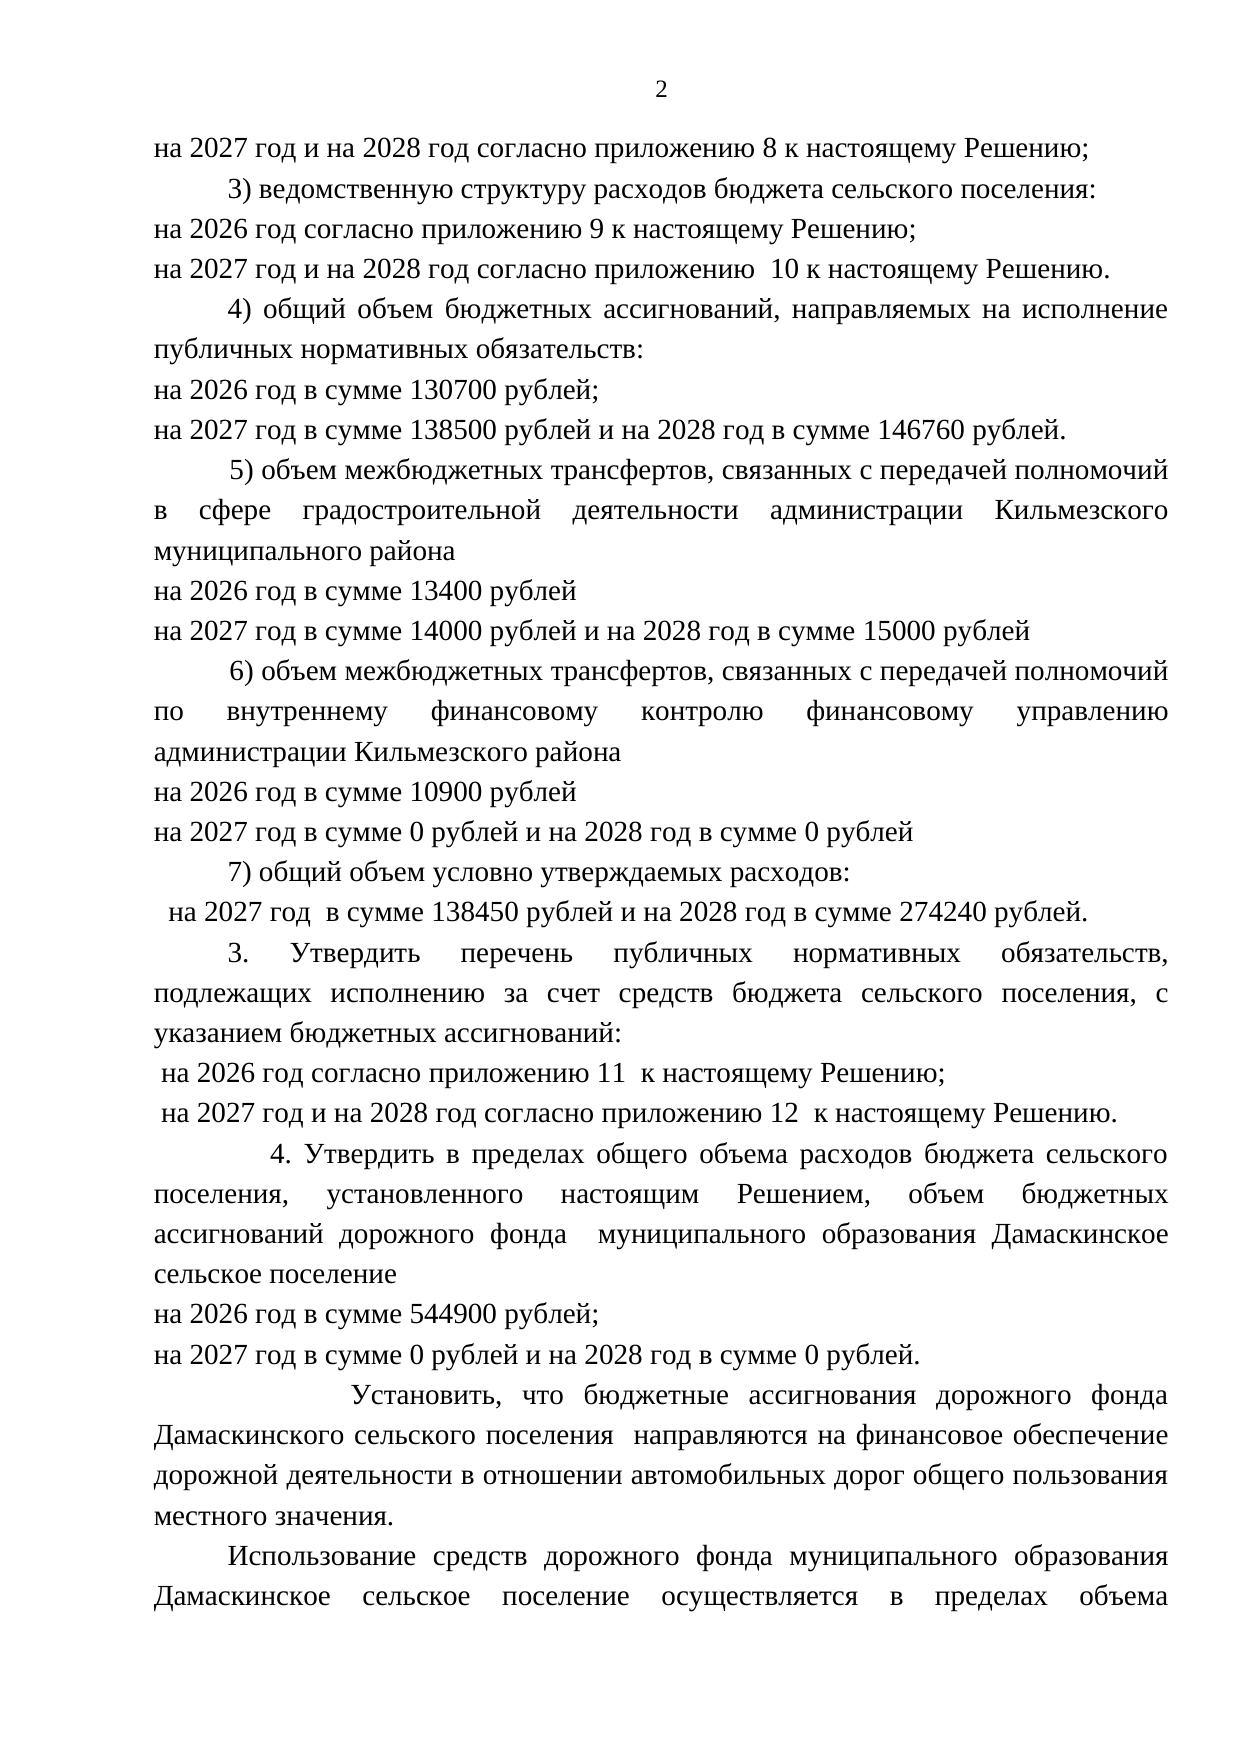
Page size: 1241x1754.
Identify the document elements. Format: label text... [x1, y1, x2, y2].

text на 2026 год в сумме 13400 рублей [153, 573, 1169, 606]
text 4) общий объем бюджетных ассигнований, направляемых на исполнение публичных нормативных обязательств: [153, 291, 1169, 365]
text на 2027 год и на 2028 год согласно приложению 12 к настоящему Решению. [153, 1096, 1169, 1129]
text на 2026 год согласно приложению 11 к настоящему Решению; [153, 1055, 1169, 1089]
text 5) объем межбюджетных трансфертов, связанных с передачей полномочий в сфере градостроительной деятельности администрации Кильмезского муниципального района [153, 452, 1169, 566]
text 4. Утвердить в пределах общего объема расходов бюджета сельского поселения, установленного настоящим Решением, объем бюджетных ассигнований дорожного фонда муниципального образования Дамаскинское сельское поселение [153, 1136, 1169, 1290]
text на 2027 год в сумме 0 рублей и на 2028 год в сумме 0 рублей [153, 814, 1169, 848]
text на 2026 год в сумме 544900 рублей; [153, 1297, 1169, 1330]
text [153, 1538, 1169, 1612]
text на 2027 год в сумме 14000 рублей и на 2028 год в сумме 15000 рублей [153, 613, 1169, 647]
text на 2027 год в сумме 138500 рублей и на 2028 год в сумме 146760 рублей. [153, 412, 1169, 446]
text 6) объем межбюджетных трансфертов, связанных с передачей полномочий по внутреннему финансовому контролю финансовому управлению администрации Кильмезского района [153, 653, 1169, 767]
text на 2026 год в сумме 130700 рублей; [153, 372, 1169, 405]
text на 2026 год согласно приложению 9 к настоящему Решению; [153, 211, 1169, 244]
text 7) общий объем условно утверждаемых расходов: [153, 854, 1169, 888]
text 3) ведомственную структуру расходов бюджета сельского поселения: [153, 171, 1169, 204]
text на 2027 год и на 2028 год согласно приложению 8 к настоящему Решению; [153, 131, 1169, 164]
text на 2027 год в сумме 0 рублей и на 2028 год в сумме 0 рублей. [153, 1337, 1169, 1370]
text на 2027 год в сумме 138450 рублей и на 2028 год в сумме 274240 рублей. [153, 894, 1169, 928]
text на 2026 год в сумме 10900 рублей [153, 774, 1169, 807]
text на 2027 год и на 2028 год согласно приложению 10 к настоящему Решению. [153, 251, 1169, 285]
text 3. Утвердить перечень публичных нормативных обязательств, подлежащих исполнению за счет средств бюджета сельского поселения, с указанием бюджетных ассигнований: [153, 935, 1169, 1049]
text Установить, что бюджетные ассигнования дорожного фонда Дамаскинского сельского поселения направляются на финансовое обеспечение дорожной деятельности в отношении автомобильных дорог общего пользования местного значения. [153, 1377, 1169, 1531]
